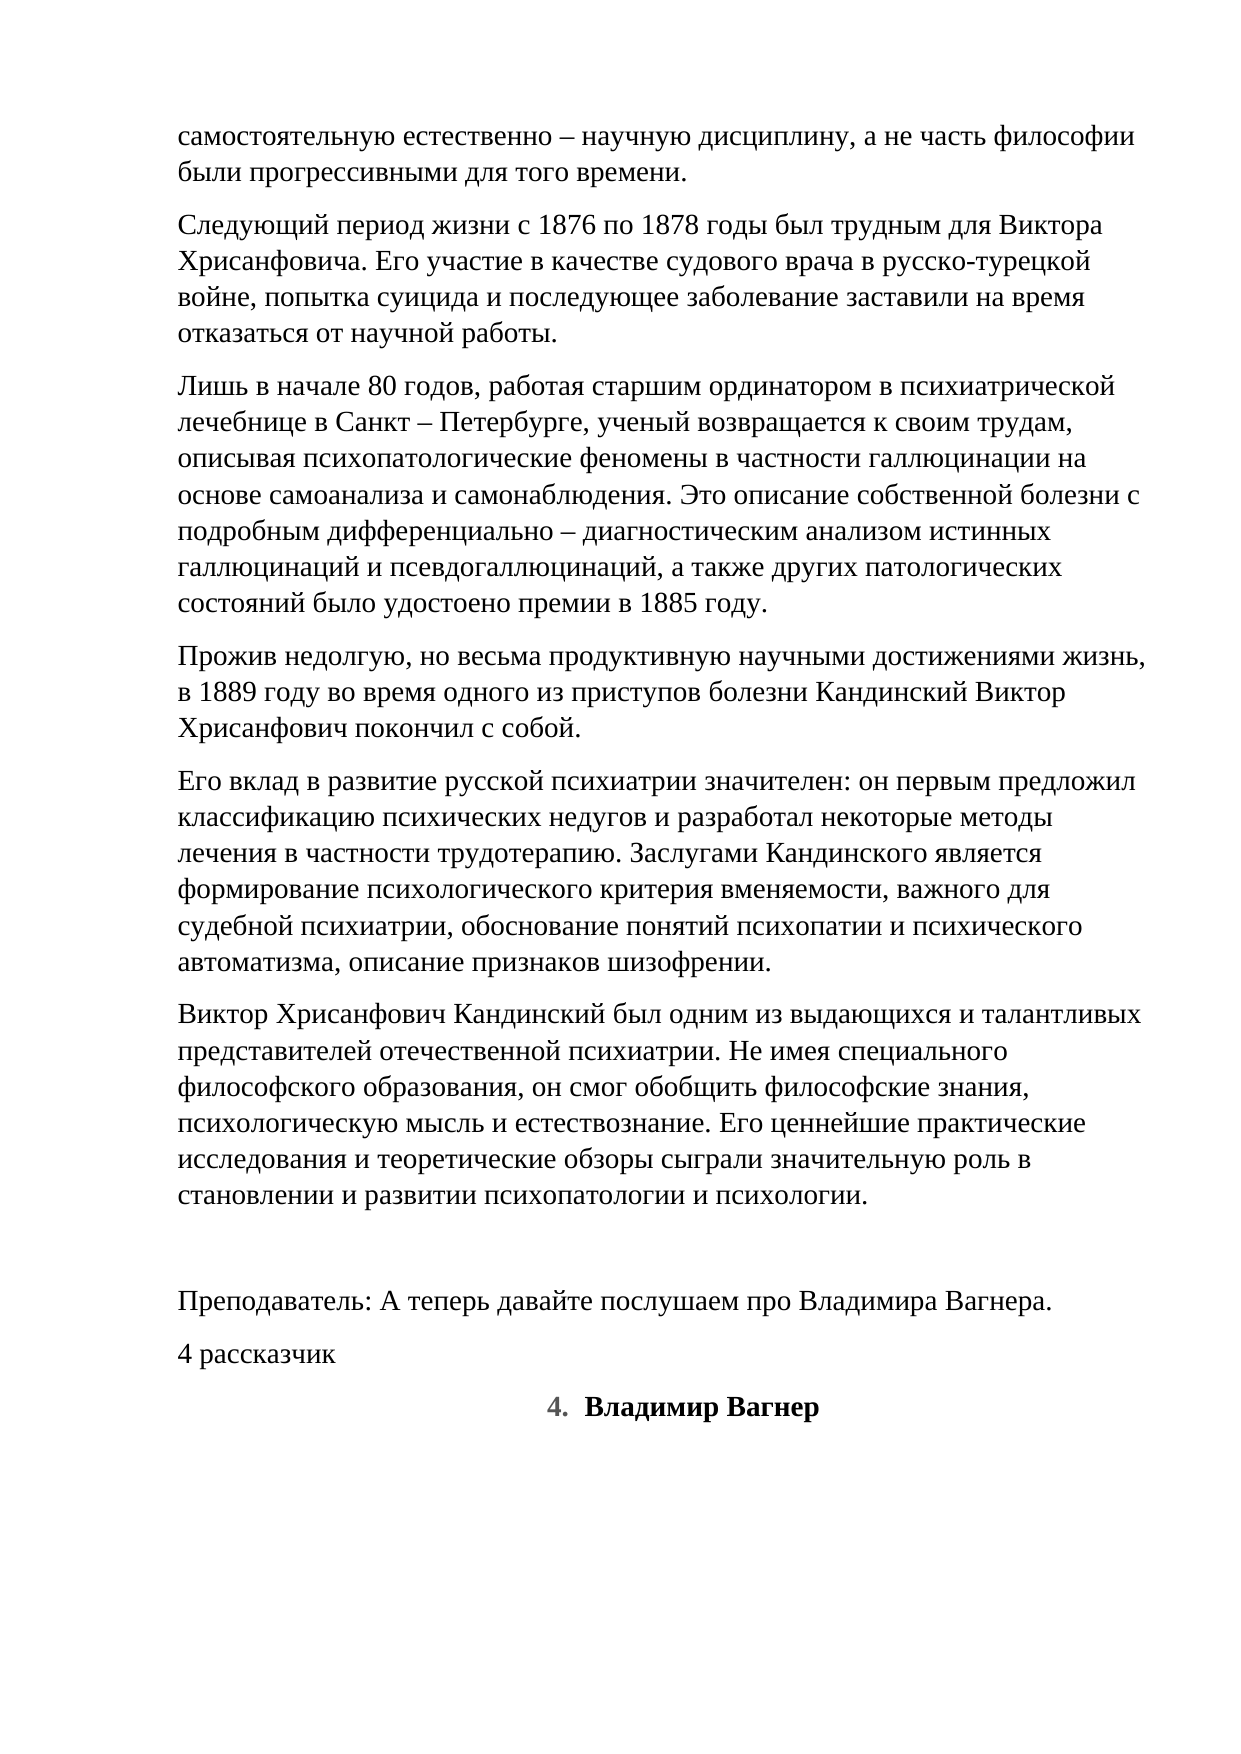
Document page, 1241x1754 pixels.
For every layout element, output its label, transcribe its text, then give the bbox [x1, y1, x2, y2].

text Следующий период жизни с 1876 по 1878 годы был трудным для Виктора Хрисанфовича. Его участие в качестве судового врача в русско-турецкой войне, попытка суицида и последующее заболевание заставили на время отказаться от научной работы. [177, 207, 1152, 349]
text Прожив недолгую, но весьма продуктивную научными достижениями жизнь, в 1889 году во время одного из приступов болезни Кандинский Виктор Хрисанфович покончил с собой. [177, 638, 1152, 744]
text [177, 118, 1152, 188]
text Преподаватель: А теперь давайте послушаем про Владимира Вагнера. [177, 1283, 1152, 1317]
text Лишь в начале 80 годов, работая старшим ординатором в психиатрической лечебнице в Санкт – Петербурге, ученый возвращается к своим трудам, описывая психопатологические феномены в частности галлюцинации на основе самоанализа и самонаблюдения. Это описание собственной болезни с подробным дифференциально – диагностическим анализом истинных галлюцинаций и псевдогаллюцинаций, а также других патологических состояний было удостоено премии в 1885 году. [177, 368, 1152, 619]
text 4 рассказчик [177, 1336, 1152, 1369]
list Владимир Вагнер [215, 1389, 1152, 1422]
text Виктор Хрисанфович Кандинский был одним из выдающихся и талантливых представителей отечественной психиатрии. Не имея специального философского образования, он смог обобщить философские знания, психологическую мысль и естествознание. Его ценнейшие практические исследования и теоретические обзоры сыграли значительную роль в становлении и развитии психопатологии и психологии. [177, 997, 1152, 1211]
text Его вклад в развитие русской психиатрии значителен: он первым предложил классификацию психических недугов и разработал некоторые методы лечения в частности трудотерапию. Заслугами Кандинского является формирование психологического критерия вменяемости, важного для судебной психиатрии, обоснование понятий психопатии и психического автоматизма, описание признаков шизофрении. [177, 763, 1152, 977]
